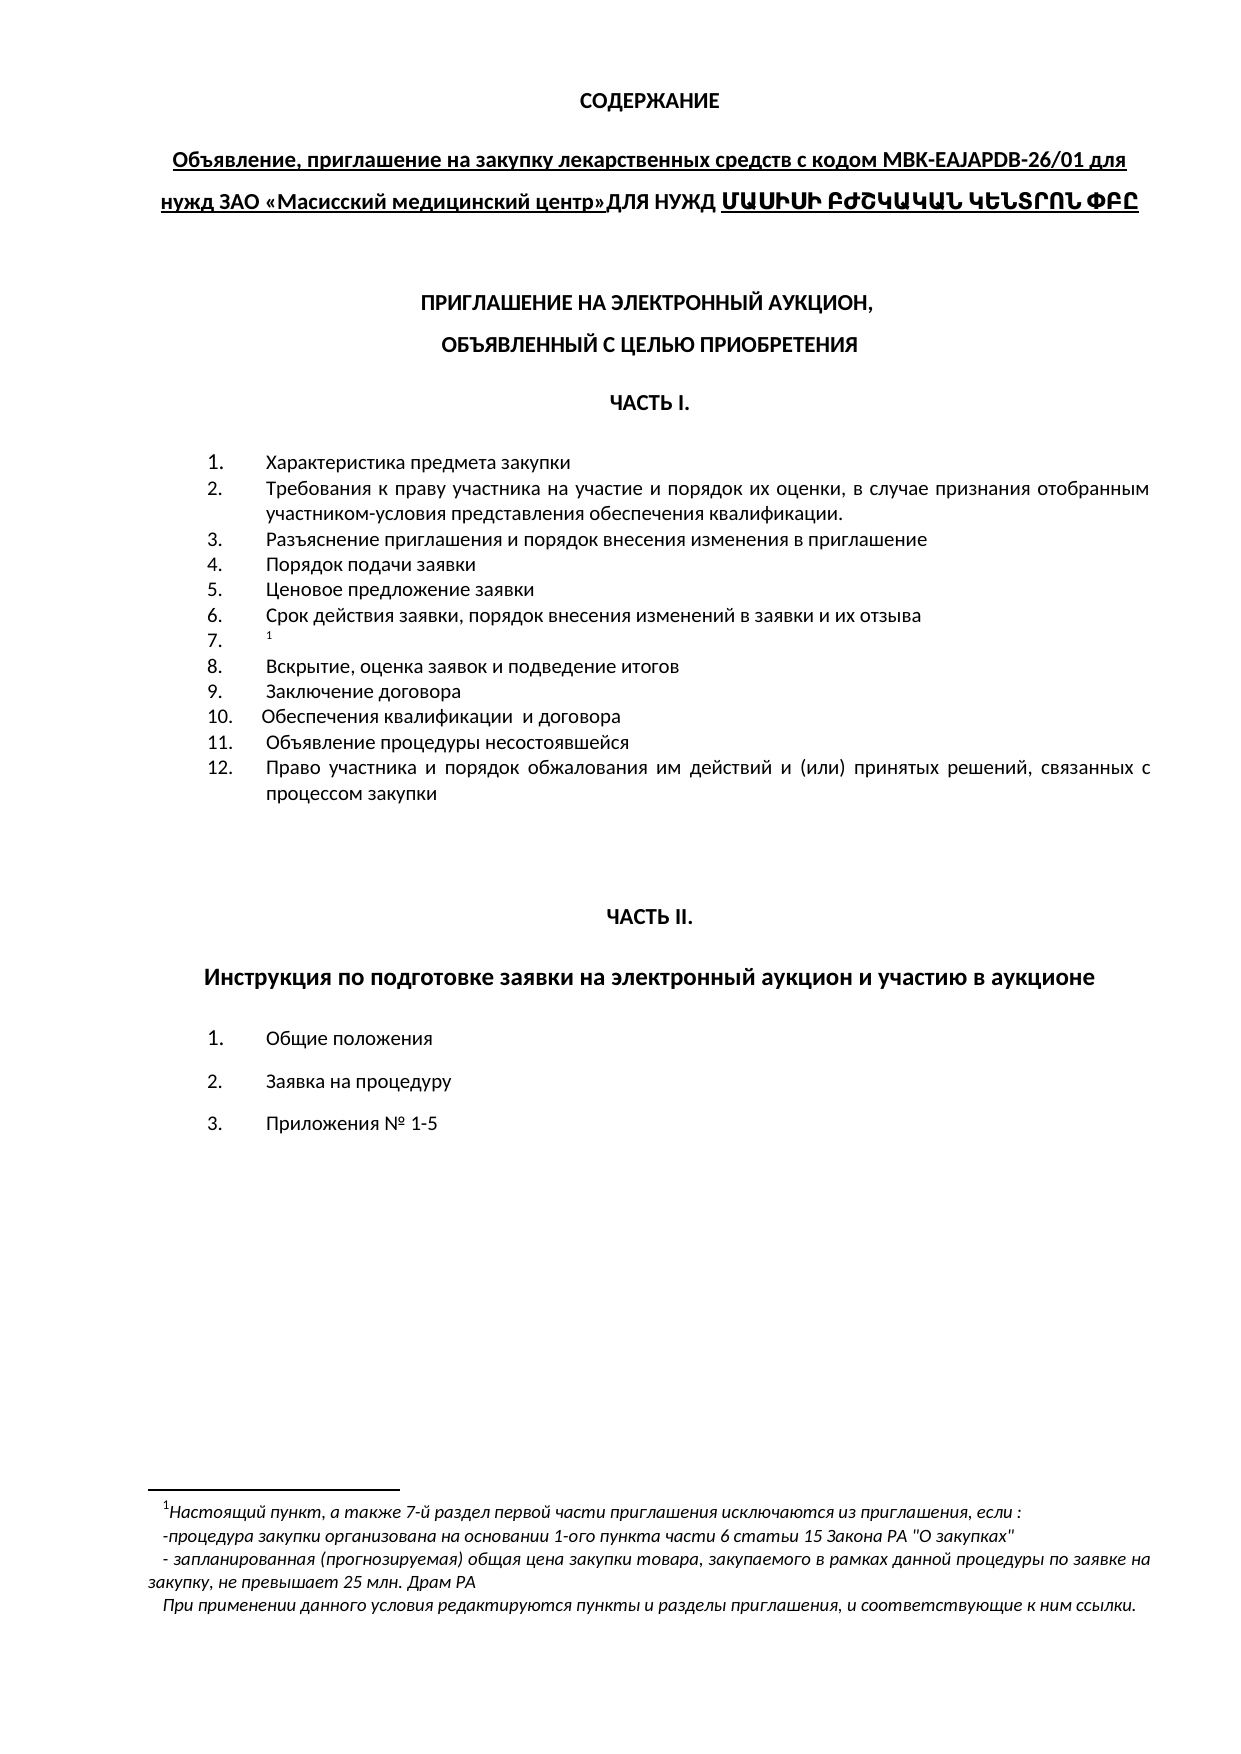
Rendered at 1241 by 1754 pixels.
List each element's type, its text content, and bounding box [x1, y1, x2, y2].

text 2. Требования к праву участника на участие и порядок их оценки, в случае признания отобранным участником-условия представления обеспечения квалификации. [207, 475, 1152, 526]
text ПРИГЛАШЕНИЕ НА ЭЛЕКТРОННЫЙ АУКЦИОН, ОБЪЯВЛЕННЫЙ С ЦЕЛЬЮ ПРИОБРЕТЕНИЯ [148, 288, 1152, 358]
text Объявление, приглашение на закупку лекарственных средств с кодом MBK-EAJAPDB-26/01 для нужд ЗАО «Масисский медицинский центр»ДЛЯ НУЖД ՄԱՍԻՍԻ ԲԺՇԿԱԿԱՆ ԿԵՆՏՐՈՆ ՓԲԸ [148, 145, 1152, 215]
text 3. Приложения № 1-5 [207, 1110, 1152, 1135]
text ЧАСТЬ II. [148, 902, 1152, 930]
text 5. Ценовое предложение заявки [207, 577, 1152, 602]
text 12. Право участника и порядок обжалования им действий и (или) принятых решений, связанных с процессом закупки [207, 754, 1152, 805]
text 2. Заявка на процедуру [207, 1068, 1152, 1093]
text 10. Обеспечения квалификации и договора [207, 704, 1152, 729]
text 9. Заключение договора [207, 678, 1152, 704]
text ЧАСТЬ I. [148, 388, 1152, 416]
text Инструкция по подготовке заявки на электронный аукцион и участию в аукционе [148, 961, 1152, 991]
text 1. Общие положения [207, 1023, 1152, 1051]
text 7. [207, 627, 1152, 653]
text 1. Характеристика предмета закупки [207, 447, 1152, 475]
text 3. Разъяснение приглашения и порядок внесения изменения в приглашение [207, 526, 1152, 551]
text 8. Вскрытие, оценка заявок и подведение итогов [207, 653, 1152, 678]
text СОДЕРЖАНИЕ [148, 86, 1152, 114]
text 4. Порядок подачи заявки [207, 551, 1152, 577]
text 11. Объявление процедуры несостоявшейся [207, 729, 1152, 754]
text 6. Срок действия заявки, порядок внесения изменений в заявки и их отзыва [207, 602, 1152, 627]
